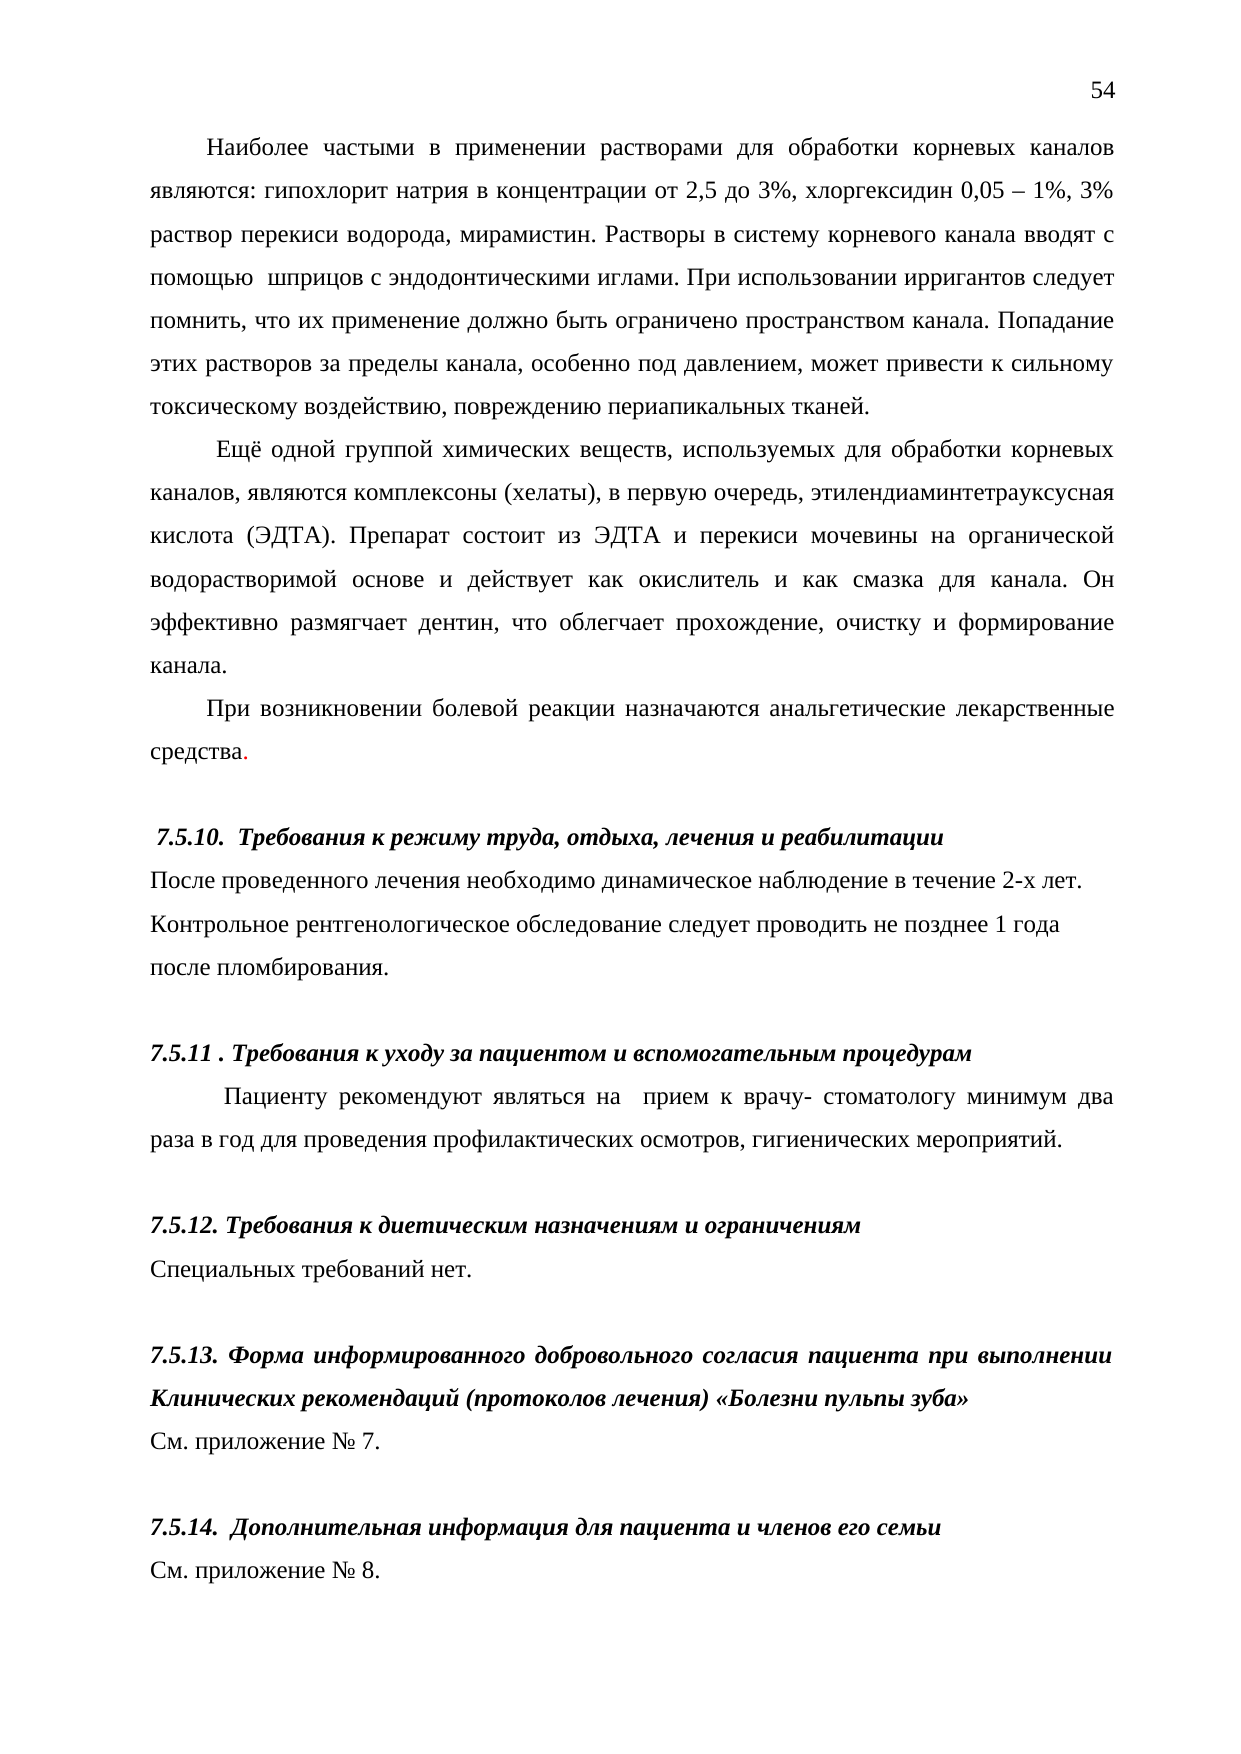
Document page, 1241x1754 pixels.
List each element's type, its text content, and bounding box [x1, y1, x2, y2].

text Пациенту рекомендуют являться на прием к врачу- стоматологу минимум два раза в год для проведения профилактических осмотров, гигиенических мероприятий. [150, 1081, 1115, 1153]
text 7.5.10. Требования к режиму труда, отдыха, лечения и реабилитации [150, 822, 1115, 851]
text При возникновении болевой реакции назначаются анальгетические лекарственные средства. [150, 693, 1115, 765]
text Наиболее частыми в применении растворами для обработки корневых каналов являются: гипохлорит натрия в концентрации от 2,5 до 3%, хлоргексидин 0,05 – 1%, 3% раствор перекиси водорода, мирамистин. Растворы в систему корневого канала вводят с помощью шприцов с эндодонтическими иглами. При использовании ирригантов следует помнить, что их применение должно быть ограничено пространством канала. Попадание этих растворов за пределы канала, особенно под давлением, может привести к сильному токсическому воздействию, повреждению периапикальных тканей. [150, 132, 1115, 420]
text См. приложение № 8. [150, 1556, 1115, 1584]
text 7.5.12. Требования к диетическим назначениям и ограничениям [150, 1211, 1115, 1239]
text 7.5.13. Форма информированного добровольного согласия пациента при выполнении Клинических рекомендаций (протоколов лечения) «Болезни пульпы зуба» [150, 1340, 1115, 1412]
text 7.5.14. Дополнительная информация для пациента и членов его семьи [150, 1512, 1115, 1541]
text См. приложение № 7. [150, 1426, 1115, 1455]
text Специальных требований нет. [150, 1254, 1115, 1282]
text Ещё одной группой химических веществ, используемых для обработки корневых каналов, являются комплексоны (хелаты), в первую очередь, этилендиаминтетрауксусная кислота (ЭДТА). Препарат состоит из ЭДТА и перекиси мочевины на органической водорастворимой основе и действует как окислитель и как смазка для канала. Он эффективно размягчает дентин, что облегчает прохождение, очистку и формирование канала. [150, 434, 1115, 679]
text После проведенного лечения необходимо динамическое наблюдение в течение 2-х лет. Контрольное рентгенологическое обследование следует проводить не позднее 1 года после пломбирования. [150, 866, 1115, 981]
text 7.5.11 . Требования к уходу за пациентом и вспомогательным процедурам [150, 1038, 1115, 1067]
